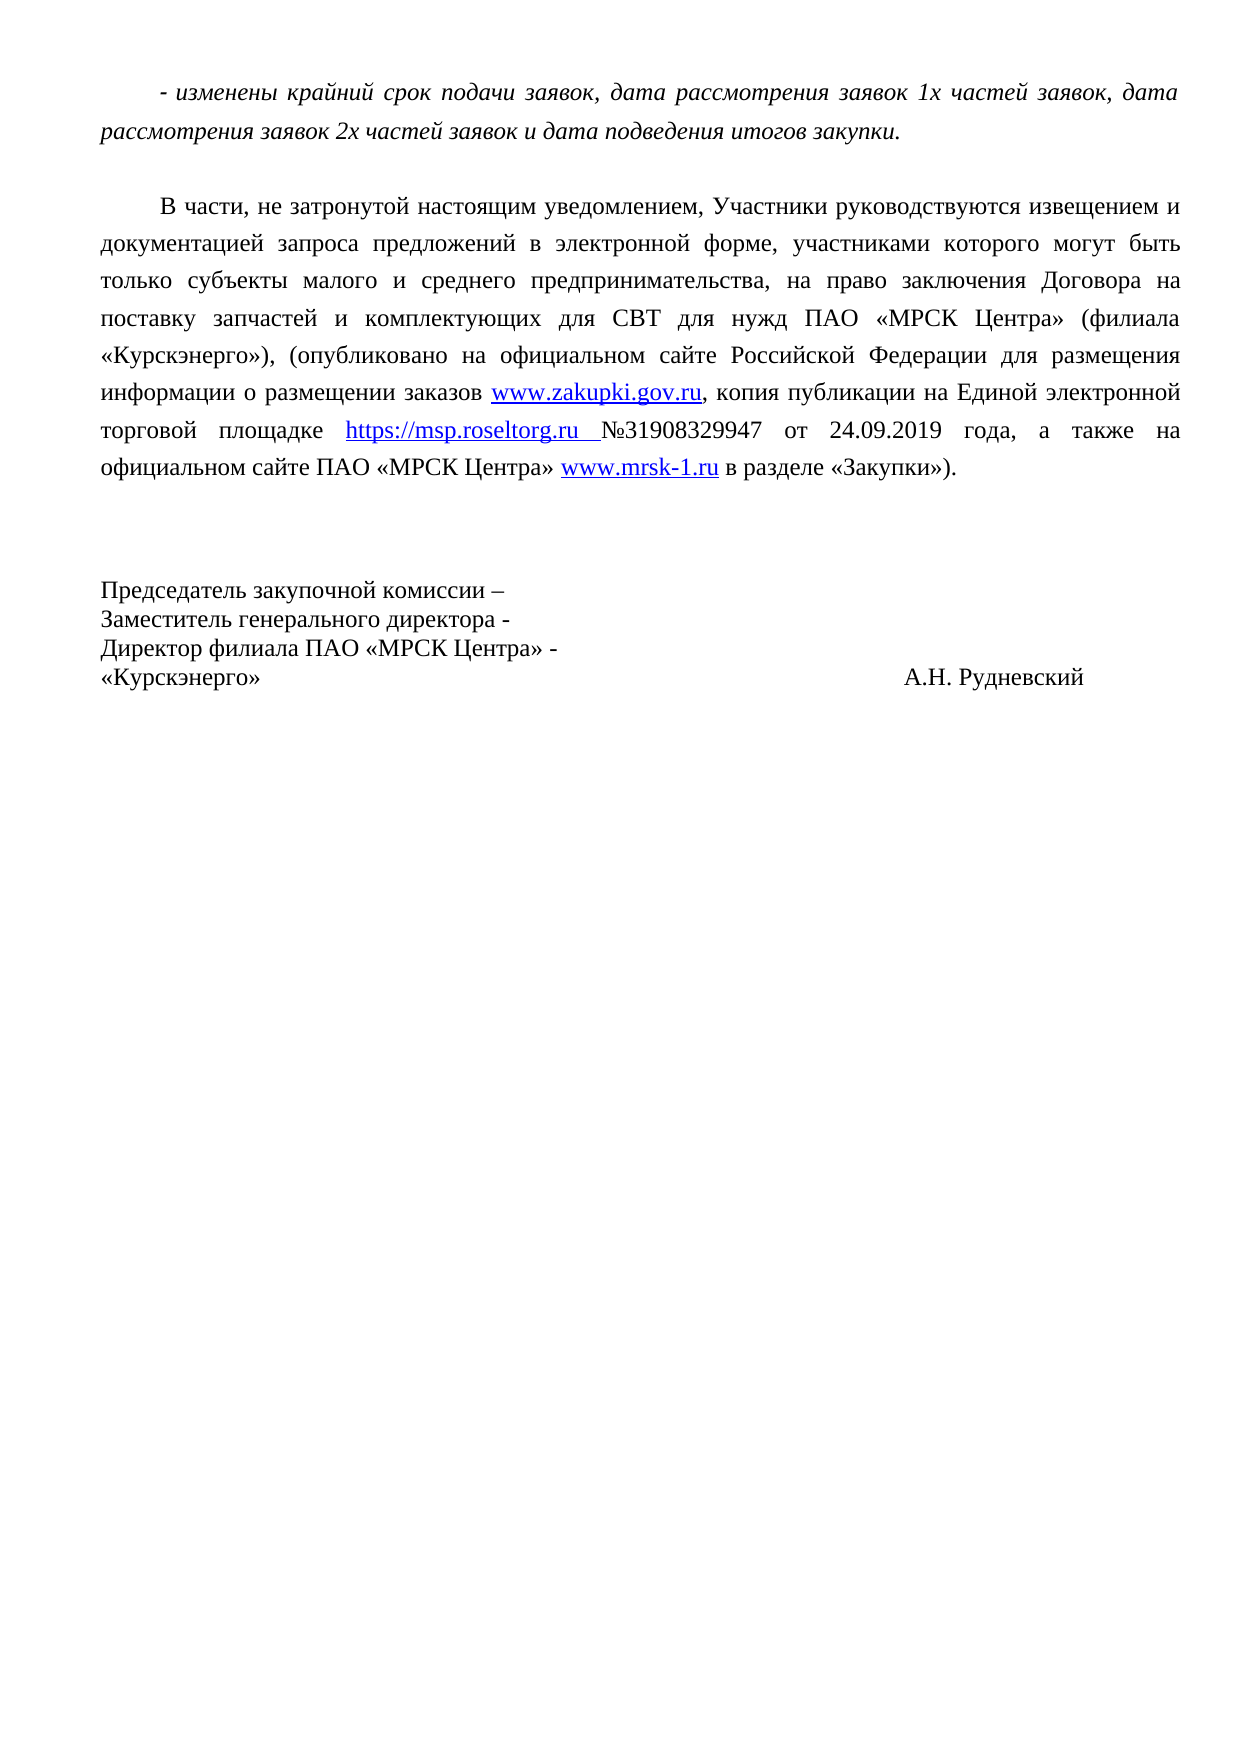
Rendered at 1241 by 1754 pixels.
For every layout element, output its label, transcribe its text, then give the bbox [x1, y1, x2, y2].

text «Курскэнерго» А.Н. Рудневский [100, 662, 1181, 691]
text Председатель закупочной комиссии – [100, 576, 1181, 604]
text Директор филиала ПАО «МРСК Центра» - [100, 633, 1182, 662]
text В части, не затронутой настоящим уведомлением, Участники руководствуются извещением и документацией запроса предложений в электронной форме, участниками которого могут быть только субъекты малого и среднего предпринимательства, на право заключения Договора на поставку запчастей и комплектующих для СВТ для нужд ПАО «МРСК Центра» (филиала «Курскэнерго»), (опубликовано на официальном сайте Российской Федерации для размещения информации о размещении заказов www.zakupki.gov.ru, копия публикации на Единой электронной торговой площадке https://msp.roseltorg.ru №31908329947 от 24.09.2019 года, а также на официальном сайте ПАО «МРСК Центра» www.mrsk-1.ru в разделе «Закупки»). [100, 191, 1181, 481]
text Заместитель генерального директора - [100, 604, 1182, 633]
list изменены крайний срок подачи заявок, дата рассмотрения заявок 1х частей заявок, дата рассмотрения заявок 2х частей заявок и дата подведения итогов закупки. [100, 74, 1181, 145]
